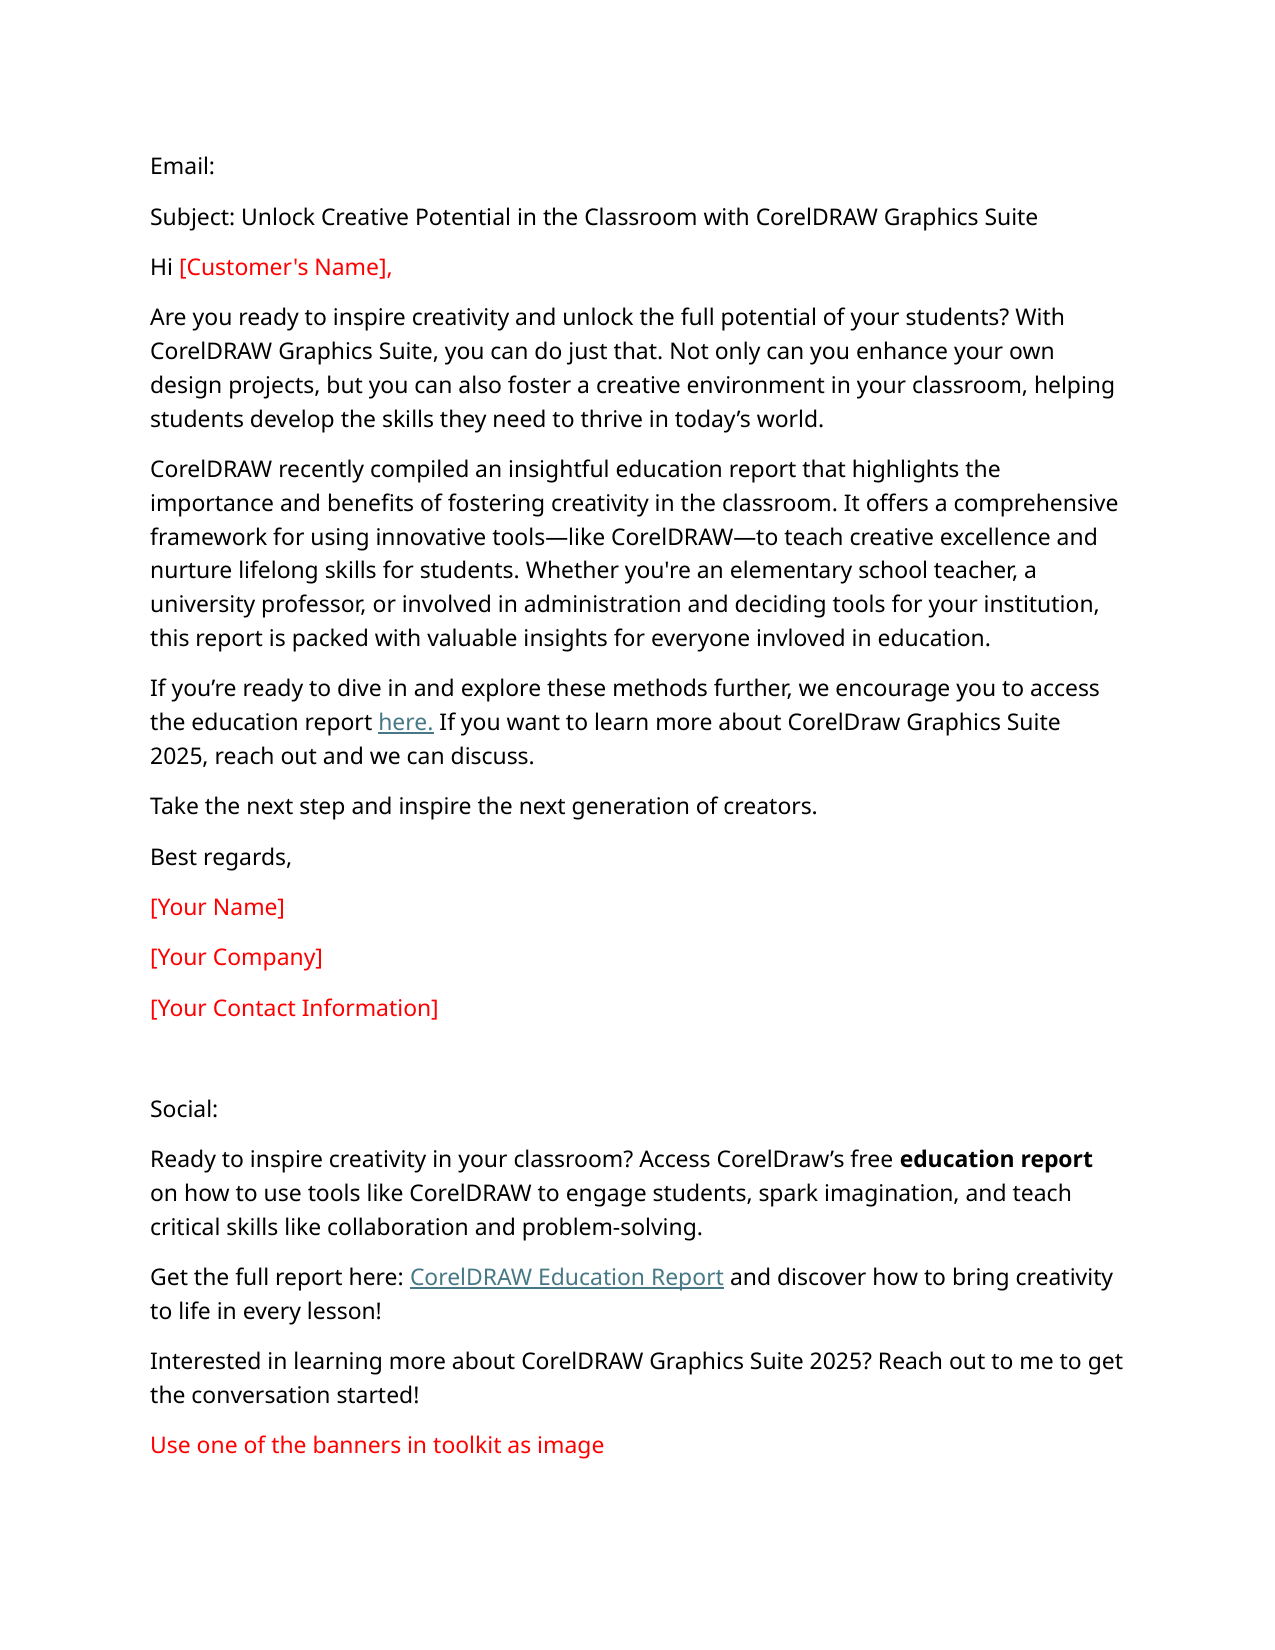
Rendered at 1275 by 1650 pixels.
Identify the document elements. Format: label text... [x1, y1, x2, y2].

text Ready to inspire creativity in your classroom? Access CorelDraw’s free education report on how to use tools like CorelDRAW to engage students, spark imagination, and teach critical skills like collaboration and problem-solving. [150, 1143, 1125, 1242]
text Hi [Customer's Name], [150, 251, 1125, 282]
text If you’re ready to dive in and explore these methods further, we encourage you to access the education report here. If you want to learn more about CorelDraw Graphics Suite 2025, reach out and we can discuss. [150, 672, 1125, 771]
text Use one of the banners in toolkit as image [150, 1429, 1125, 1460]
text [Your Contact Information] [150, 992, 1125, 1023]
text Get the full report here: CorelDRAW Education Report and discover how to bring creativity to life in every lesson! [150, 1261, 1125, 1326]
text Email: [150, 150, 1125, 181]
text Subject: Unlock Creative Potential in the Classroom with CorelDRAW Graphics Suite [150, 200, 1125, 232]
text Best regards, [150, 840, 1125, 872]
text [Your Name] [150, 891, 1125, 922]
text CorelDRAW recently compiled an insightful education report that highlights the importance and benefits of fostering creativity in the classroom. It offers a comprehensive framework for using innovative tools—like CorelDRAW—to teach creative excellence and nurture lifelong skills for students. Whether you're an elementary school teacher, a university professor, or involved in administration and deciding tools for your institution, this report is packed with valuable insights for everyone invloved in education. [150, 453, 1125, 653]
text Are you ready to inspire creativity and unlock the full potential of your students? With CorelDRAW Graphics Suite, you can do just that. Not only can you enhance your own design projects, but you can also foster a creative environment in your classroom, helping students develop the skills they need to thrive in today’s world. [150, 301, 1125, 434]
text Social: [150, 1092, 1125, 1124]
text Interested in learning more about CorelDRAW Graphics Suite 2025? Reach out to me to get the conversation started! [150, 1345, 1125, 1410]
text Take the next step and inspire the next generation of creators. [150, 790, 1125, 821]
text [Your Company] [150, 941, 1125, 972]
